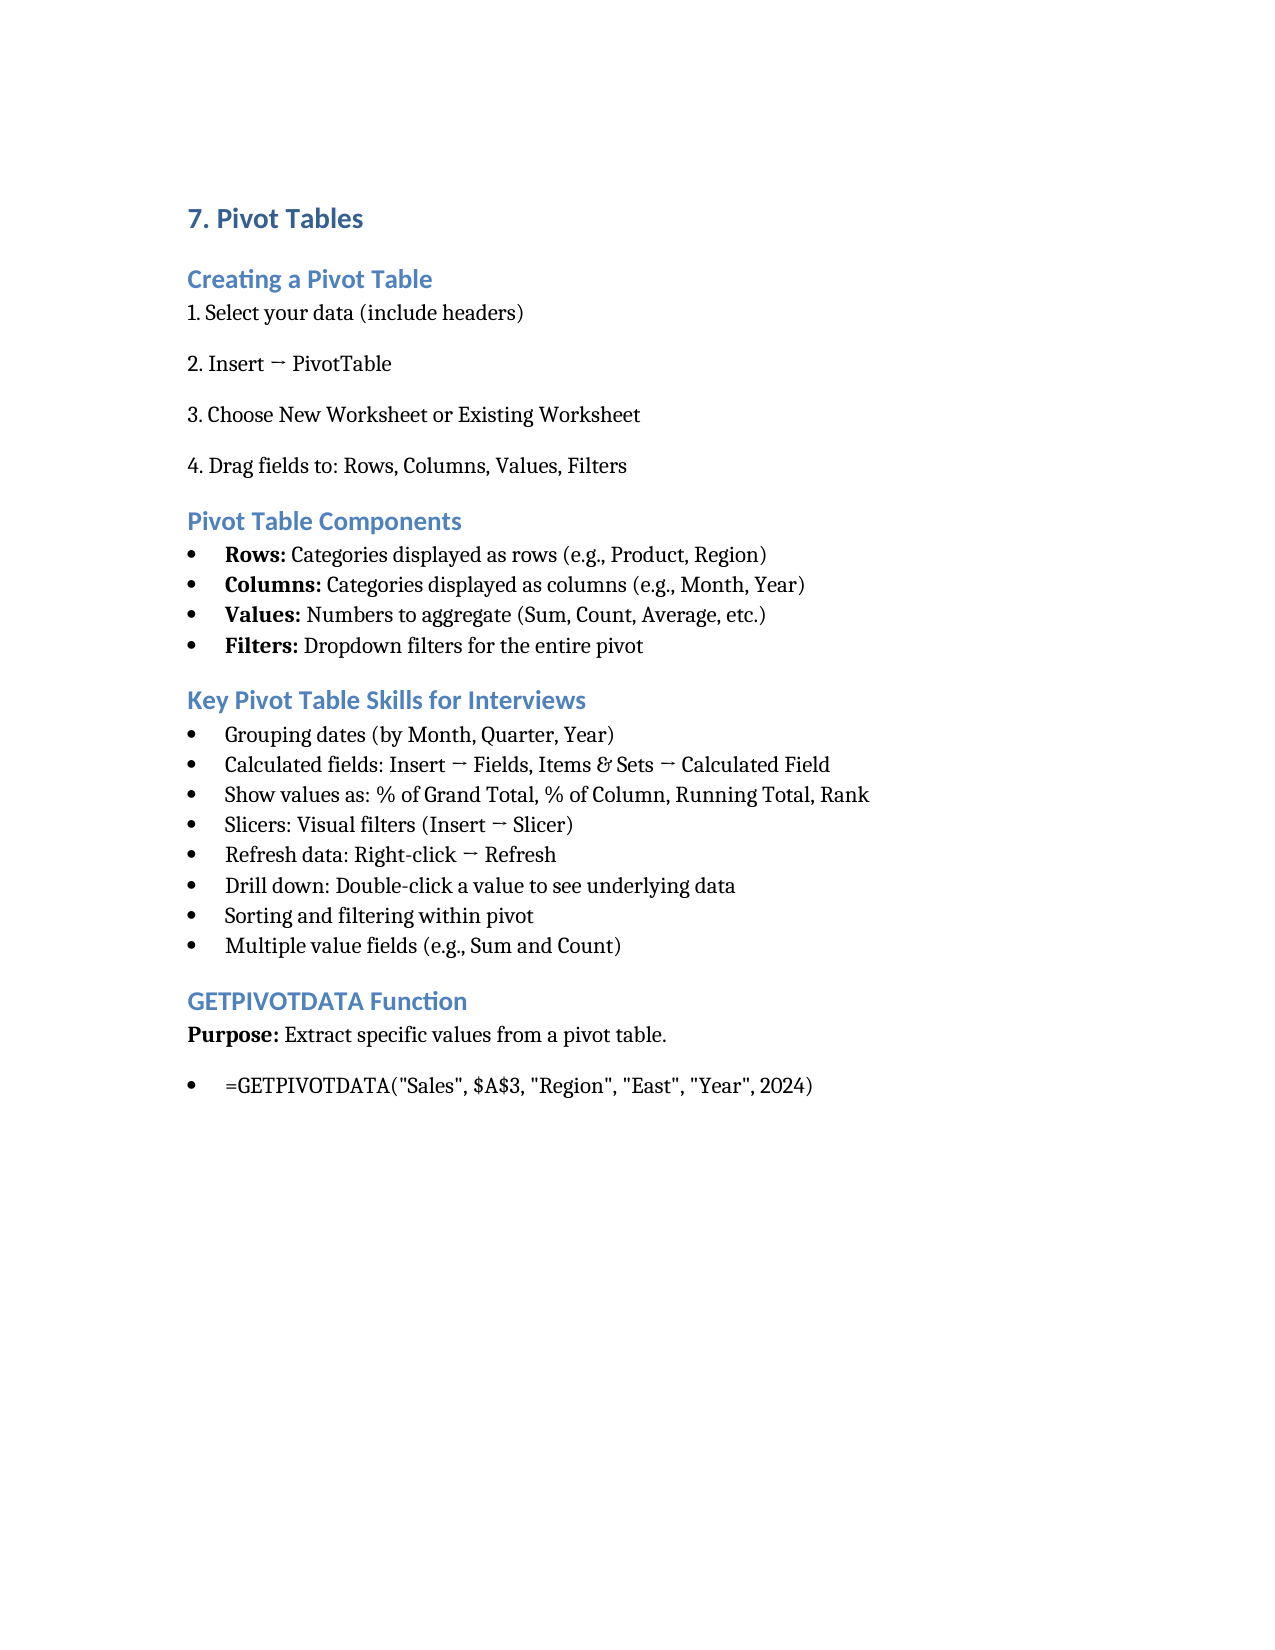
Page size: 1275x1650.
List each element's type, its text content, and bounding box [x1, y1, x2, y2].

subtitle Pivot Table Components [187, 504, 1087, 537]
subtitle Key Pivot Table Skills for Interviews [187, 683, 1087, 716]
list Multiple value fields (e.g., Sum and Count) [187, 933, 1087, 959]
list Filters: Dropdown filters for the entire pivot [187, 632, 1087, 659]
list Slicers: Visual filters (Insert → Slicer) [187, 812, 1087, 838]
subtitle Creating a Pivot Table [187, 262, 1087, 295]
text 1. Select your data (include headers) [187, 300, 1087, 326]
list =GETPIVOTDATA("Sales", $A$3, "Region", "East", "Year", 2024) [187, 1073, 1087, 1099]
subtitle 7. Pivot Tables [187, 200, 1087, 236]
list Columns: Categories displayed as columns (e.g., Month, Year) [187, 572, 1087, 598]
list Rows: Categories displayed as rows (e.g., Product, Region) [187, 542, 1087, 568]
list Values: Numbers to aggregate (Sum, Count, Average, etc.) [187, 602, 1087, 628]
list Grouping dates (by Month, Quarter, Year) [187, 721, 1087, 748]
list Show values as: % of Grand Total, % of Column, Running Total, Rank [187, 782, 1087, 808]
text 3. Choose New Worksheet or Existing Worksheet [187, 402, 1087, 428]
subtitle GETPIVOTDATA Function [187, 984, 1087, 1017]
text Purpose: Extract specific values from a pivot table. [187, 1022, 1087, 1048]
list Drill down: Double-click a value to see underlying data [187, 872, 1087, 899]
list Calculated fields: Insert → Fields, Items & Sets → Calculated Field [187, 752, 1087, 778]
text 2. Insert → PivotTable [187, 351, 1087, 377]
list Sorting and filtering within pivot [187, 903, 1087, 929]
list Refresh data: Right-click → Refresh [187, 842, 1087, 868]
text 4. Drag fields to: Rows, Columns, Values, Filters [187, 453, 1087, 479]
